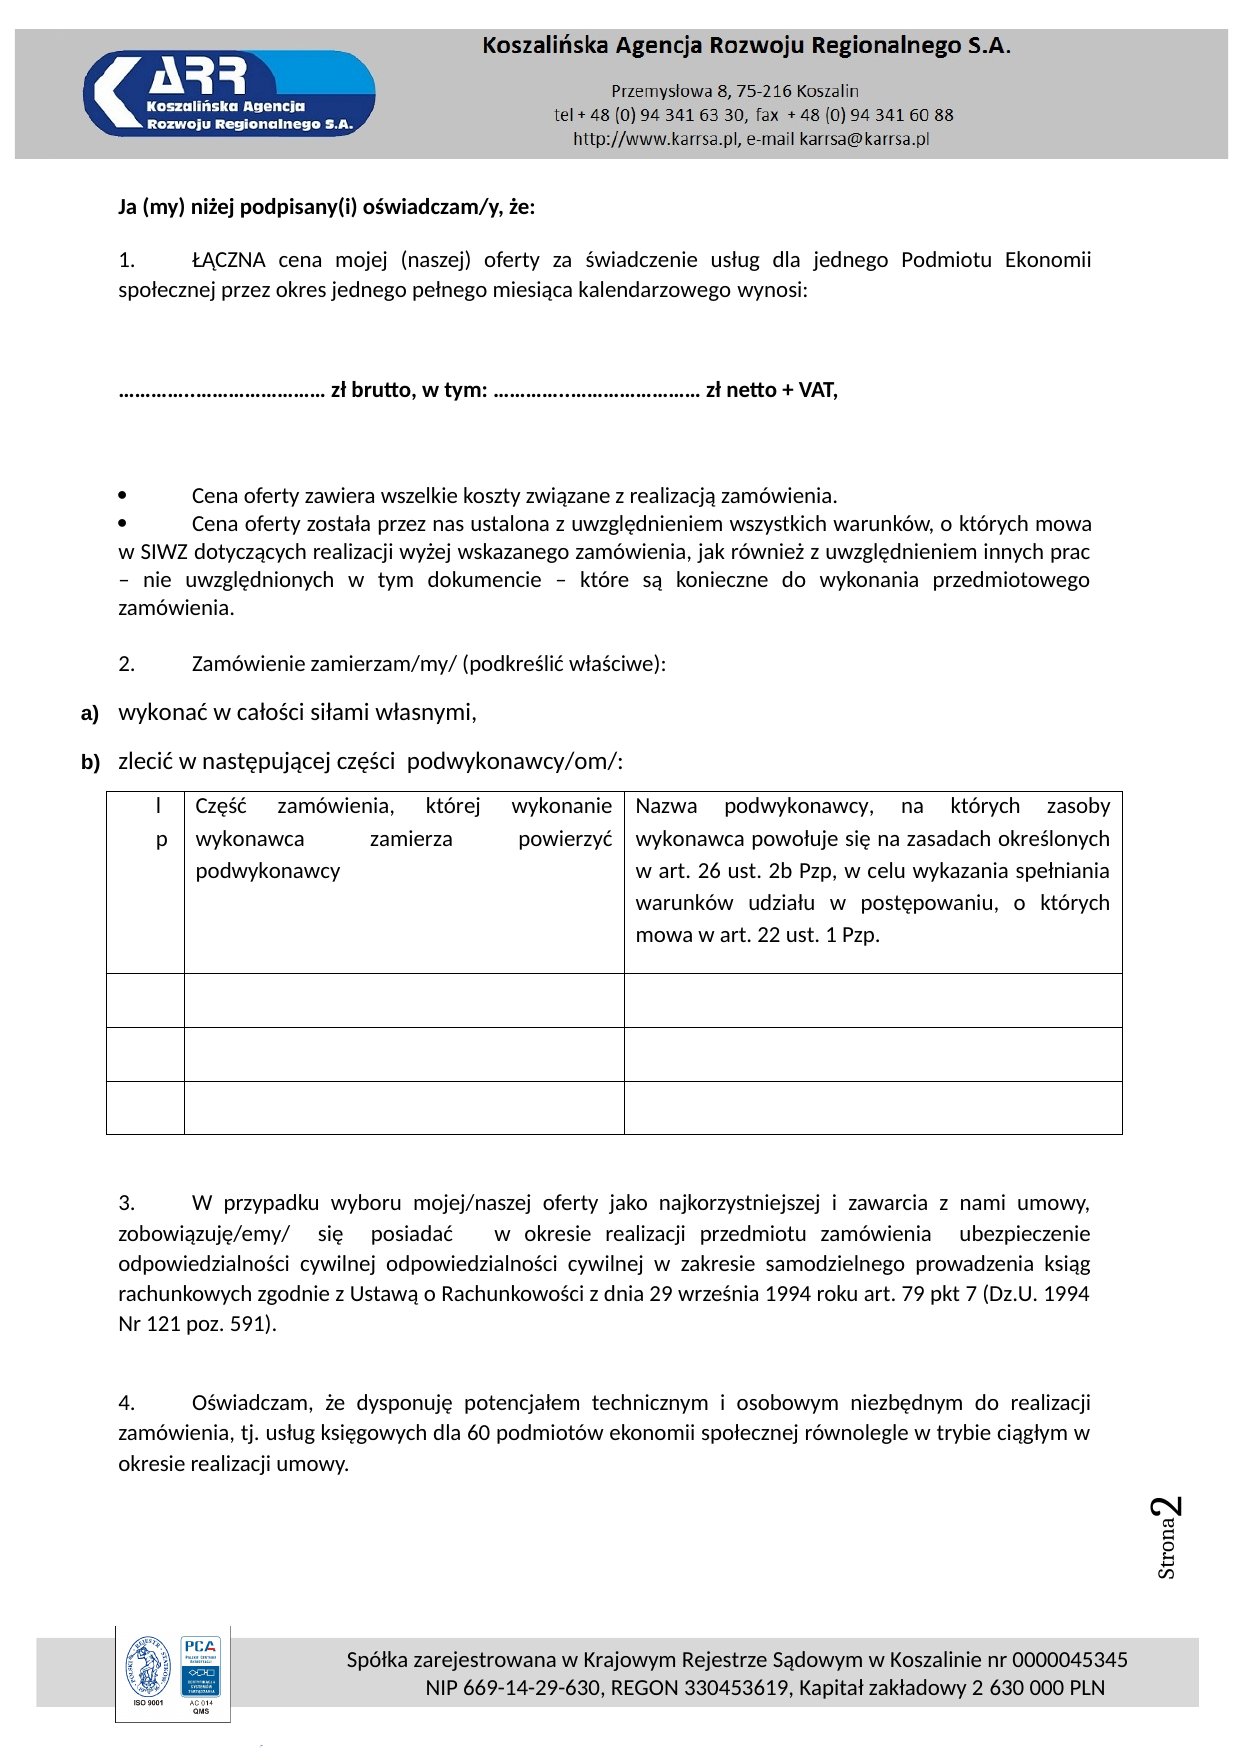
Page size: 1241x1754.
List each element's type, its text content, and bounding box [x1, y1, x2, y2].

list Cena oferty została przez nas ustalona z uwzględnieniem wszystkich warunków, o których mowa w SIWZ dotyczących realizacji wyżej wskazanego zamówienia, jak również z uwzględnieniem innych prac – nie uwzględnionych w tym dokumencie – które są konieczne do wykonania przedmiotowego zamówienia. [118, 509, 1092, 621]
table_cell [107, 1028, 184, 1081]
table_cell [107, 1082, 184, 1134]
list Cena oferty zawiera wszelkie koszty związane z realizacją zamówienia. [118, 481, 1092, 509]
table_header Nazwa podwykonawcy, na których zasoby wykonawca powołuje się na zasadach określonych w art. 26 ust. 2b Pzp, w celu wykazania spełniania warunków udziału w postępowaniu, o których mowa w art. 22 ust. 1 Pzp. [625, 792, 1122, 973]
list zlecić w następującej części podwykonawcy/om/: [81, 745, 1092, 776]
table_cell [185, 1028, 624, 1081]
table_header Część zamówienia, której wykonanie wykonawca zamierza powierzyć podwykonawcy [185, 792, 624, 973]
table_header lp [107, 792, 184, 973]
list wykonać w całości siłami własnymi, [81, 696, 1092, 727]
text Ja (my) niżej podpisany(i) oświadczam/y, że: [118, 192, 1092, 220]
list W przypadku wyboru mojej/naszej oferty jako najkorzystniejszej i zawarcia z nami umowy, zobowiązuję/emy/ się posiadać w okresie realizacji przedmiotu zamówienia ubezpieczenie odpowiedzialności cywilnej odpowiedzialności cywilnej w zakresie samodzielnego prowadzenia ksiąg rachunkowych zgodnie z Ustawą o Rachunkowości z dnia 29 września 1994 roku art. 79 pkt 7 (Dz.U. 1994 Nr 121 poz. 591). [118, 1188, 1092, 1337]
table_cell [107, 974, 184, 1027]
list ŁĄCZNA cena mojej (naszej) oferty za świadczenie usług dla jednego Podmiotu Ekonomii społecznej przez okres jednego pełnego miesiąca kalendarzowego wynosi: [118, 245, 1092, 303]
table_cell [625, 1082, 1122, 1134]
table_cell [185, 974, 624, 1027]
picture [115, 1626, 231, 1723]
table_cell [625, 974, 1122, 1027]
table_cell [625, 1028, 1122, 1081]
picture [14, 29, 1229, 159]
table_cell [185, 1082, 624, 1134]
list Oświadczam, że dysponuję potencjałem technicznym i osobowym niezbędnym do realizacji zamówienia, tj. usług księgowych dla 60 podmiotów ekonomii społecznej równolegle w trybie ciągłym w okresie realizacji umowy. [118, 1388, 1092, 1477]
list Zamówienie zamierzam/my/ (podkreślić właściwe): [118, 649, 1092, 677]
text …………..…………………… zł brutto, w tym: …………..…………………… zł netto + VAT, [118, 375, 1092, 403]
